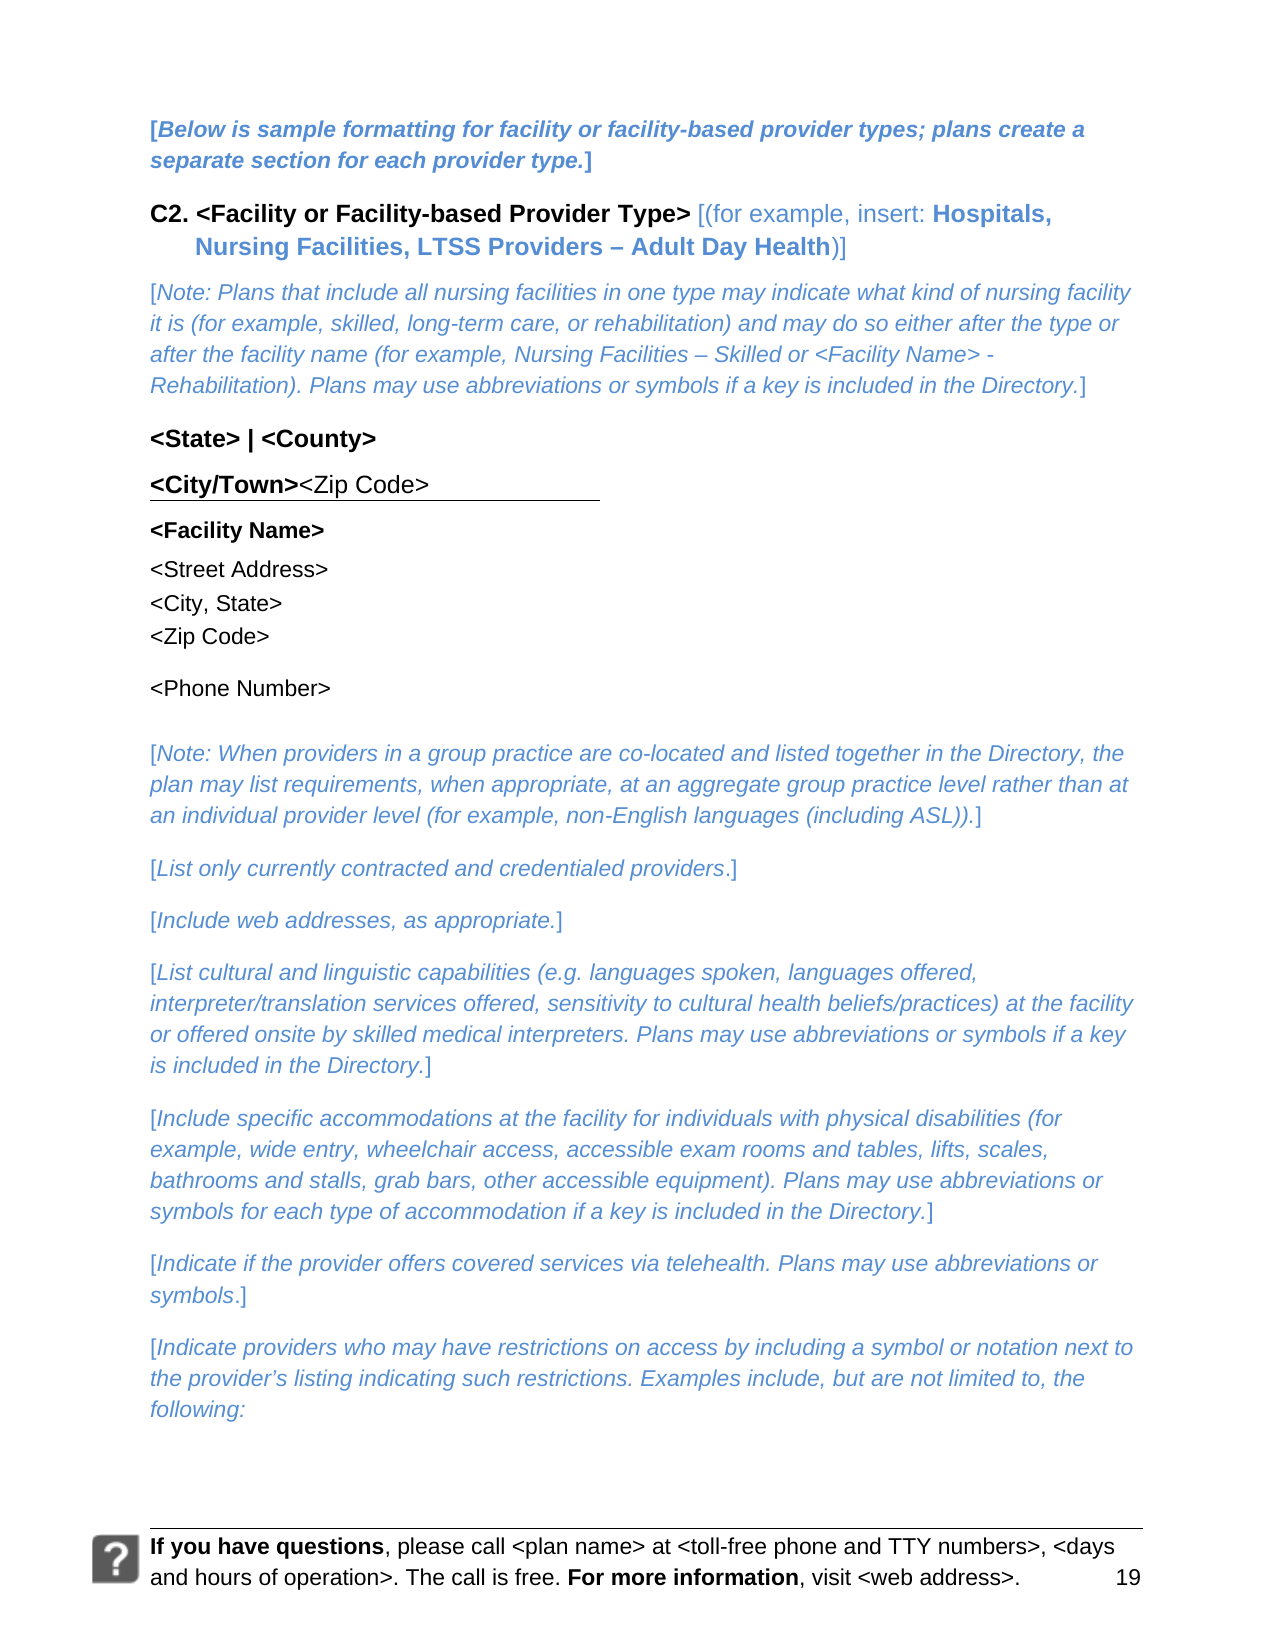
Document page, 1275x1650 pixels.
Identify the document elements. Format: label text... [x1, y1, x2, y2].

text <City/Town><Zip Code> [150, 467, 600, 500]
text <State> | <County> [150, 421, 1143, 454]
text [Indicate if the provider offers covered services via telehealth. Plans may use abbreviations or symbols.] [150, 1247, 1143, 1309]
text [Include web addresses, as appropriate.] [150, 903, 1143, 934]
text [List only currently contracted and credentialed providers.] [150, 851, 1143, 882]
text [Include specific accommodations at the facility for individuals with physical disabilities (for example, wide entry, wheelchair access, accessible exam rooms and tables, lifts, scales, bathrooms and stalls, grab bars, other accessible equipment). Plans may use abbreviations or symbols for each type of accommodation if a key is included in the Directory.] [150, 1101, 1143, 1226]
text <Street Address> <City, State> <Zip Code> [150, 551, 1143, 651]
picture [92, 1534, 141, 1585]
text [Note: Plans that include all nursing facilities in one type may indicate what kind of nursing facility it is (for example, skilled, long-term care, or rehabilitation) and may do so either after the type or after the facility name (for example, Nursing Facilities – Skilled or <Facility Name> - Rehabilitation). Plans may use abbreviations or symbols if a key is included in the Directory.] [150, 275, 1143, 400]
text [Note: When providers in a group practice are co-located and listed together in the Directory, the plan may list requirements, when appropriate, at an aggregate group practice level rather than at an individual provider level (for example, non-English languages (including ASL)).] [150, 736, 1143, 830]
text [Below is sample formatting for facility or facility-based provider types; plans create a separate section for each provider type.] [150, 112, 1143, 175]
text [Indicate providers who may have restrictions on access by including a symbol or notation next to the provider’s listing indicating such restrictions. Examples include, but are not limited to, the following: [150, 1330, 1143, 1424]
subtitle C2. <Facility or Facility-based Provider Type> [(for example, insert: Hospitals, Nursing Facilities, LTSS Providers – Adult Day Health)] [150, 196, 1068, 262]
text <Phone Number> [150, 670, 1143, 703]
text [List cultural and linguistic capabilities (e.g. languages spoken, languages offered, interpreter/translation services offered, sensitivity to cultural health beliefs/practices) at the facility or offered onsite by skilled medical interpreters. Plans may use abbreviations or symbols if a key is included in the Directory.] [150, 955, 1143, 1080]
text <Facility Name> [150, 513, 1143, 545]
